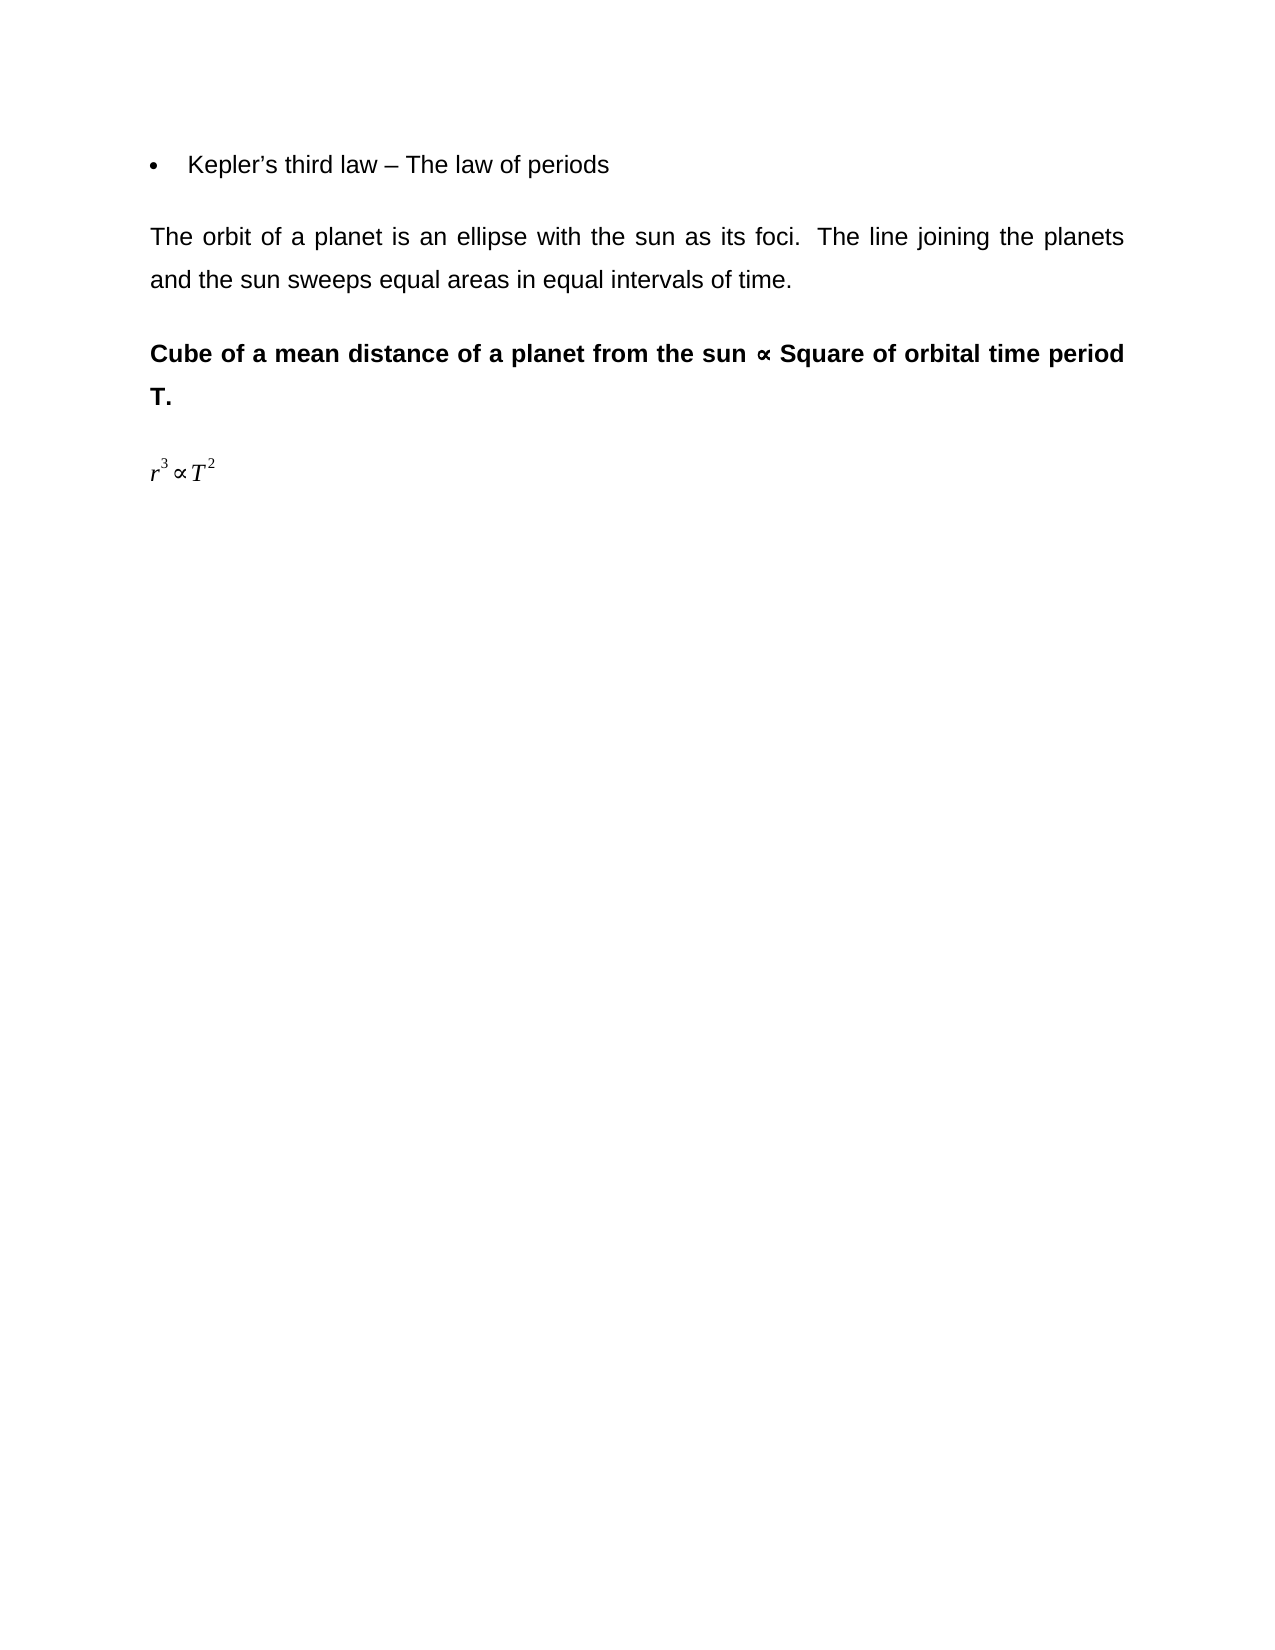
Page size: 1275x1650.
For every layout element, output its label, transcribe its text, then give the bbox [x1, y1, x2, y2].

list Kepler’s third law – The law of periods [150, 150, 1125, 179]
text Cube of a mean distance of a planet from the sun ∝ Square of orbital time period T. [150, 338, 1125, 411]
text The orbit of a planet is an ellipse with the sun as its foci. The line joining the planets and the sun sweeps equal areas in equal intervals of time. [150, 222, 1125, 294]
